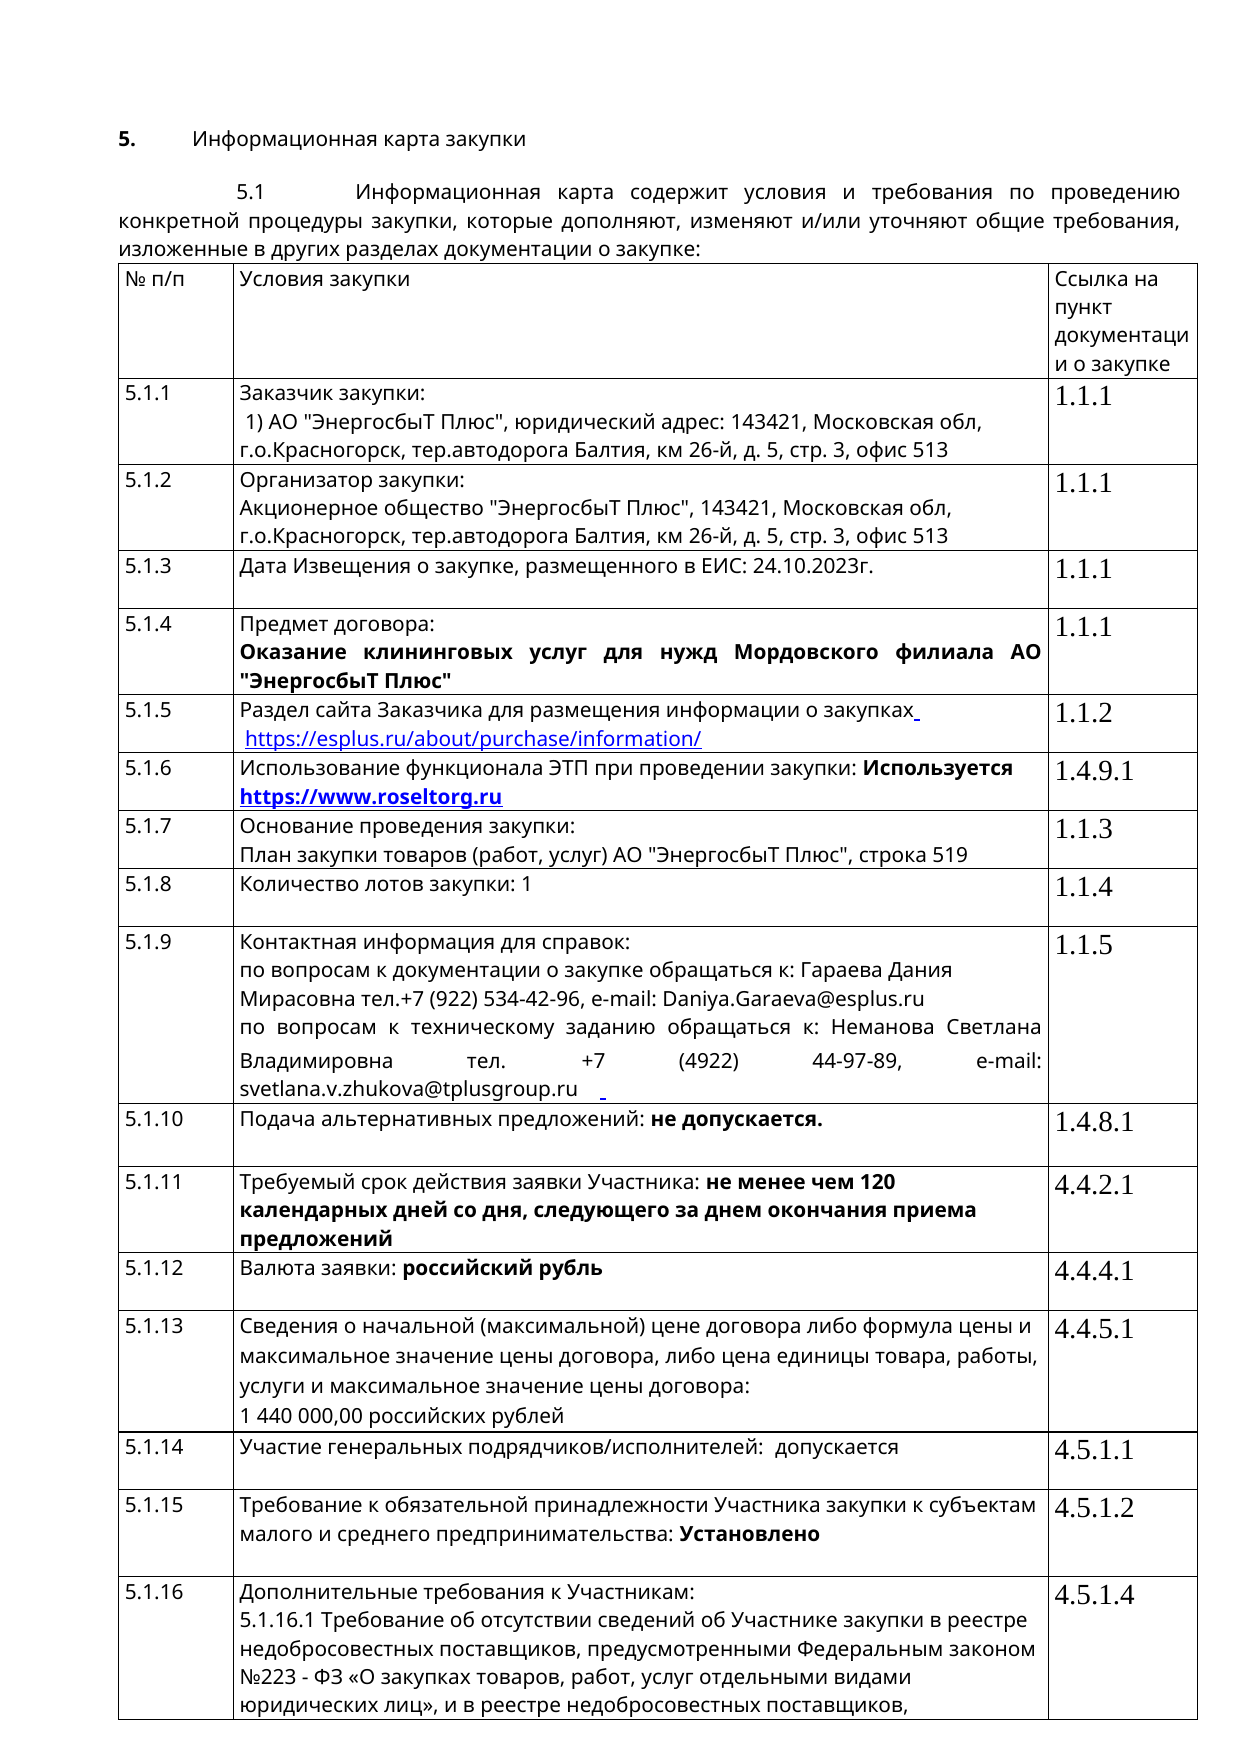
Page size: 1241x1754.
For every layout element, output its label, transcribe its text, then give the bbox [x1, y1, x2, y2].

text 5.1 Информационная карта содержит условия и требования по проведению конкретной процедуры закупки, которые дополняют, изменяют и/или уточняют общие требования, изложенные в других разделах документации о закупке: [118, 177, 1181, 263]
table_cell Раздел сайта Заказчика для размещения информации о закупках https://esplus.ru/about/purchase/information/ [234, 695, 1048, 752]
table_cell Подача альтернативных предложений: не допускается. [234, 1104, 1048, 1166]
table_cell [119, 811, 233, 868]
table_cell [119, 465, 233, 550]
table_cell 1.1.4 [1049, 869, 1197, 926]
table_cell [119, 1490, 233, 1576]
subtitle Информационная карта закупки [118, 124, 1181, 152]
table_cell [119, 379, 233, 464]
table_cell [119, 551, 233, 608]
table_cell [119, 695, 233, 752]
table_cell 1.1.1 [1049, 551, 1197, 608]
table_cell [119, 1253, 233, 1310]
table_cell [119, 609, 233, 694]
table_cell 4.5.1.2 [1049, 1490, 1197, 1576]
table_header № п/п [119, 264, 233, 377]
table_cell 1.1.1 [1049, 609, 1197, 694]
table_cell 1.1.1 [1049, 465, 1197, 550]
table_cell [119, 1104, 233, 1166]
table_cell Использование функционала ЭТП при проведении закупки: Используется https://www.roseltorg.ru [234, 753, 1048, 810]
table_cell Основание проведения закупки: План закупки товаров (работ, услуг) АО "ЭнергосбыТ Плюс", строка 519 [234, 811, 1048, 868]
table_cell [119, 927, 233, 1103]
table_cell [119, 1577, 233, 1719]
table_cell 4.5.1.4 [1049, 1577, 1197, 1719]
table_cell Дата Извещения о закупке, размещенного в ЕИС: 24.10.2023г. [234, 551, 1048, 608]
table_cell Валюта заявки: российский рубль [234, 1253, 1048, 1310]
table_header Ссылка на пункт документации о закупке [1049, 264, 1197, 377]
table_cell Организатор закупки: Акционерное общество "ЭнергосбыТ Плюс", 143421, Московская обл, г.о.Красногорск, тер.автодорога Балтия, км 26-й, д. 5, стр. 3, офис 513 [234, 465, 1048, 550]
table_cell [119, 1311, 233, 1431]
table_cell 1.4.9.1 [1049, 753, 1197, 810]
table_cell 1.1.1 [1049, 379, 1197, 464]
table_cell Требование к обязательной принадлежности Участника закупки к субъектам малого и среднего предпринимательства: Установлено [234, 1490, 1048, 1576]
table_cell 4.4.5.1 [1049, 1311, 1197, 1431]
table_cell Предмет договора: Оказание клининговых услуг для нужд Мордовского филиала АО "ЭнергосбыТ Плюс" [234, 609, 1048, 694]
table_cell [119, 1167, 233, 1252]
table_cell 1.4.8.1 [1049, 1104, 1197, 1166]
table_header Условия закупки [234, 264, 1048, 377]
table_cell 4.4.2.1 [1049, 1167, 1197, 1252]
table_cell Участие генеральных подрядчиков/исполнителей: допускается [234, 1433, 1048, 1489]
table_cell 4.5.1.1 [1049, 1433, 1197, 1489]
table_cell Заказчик закупки: 1) АО "ЭнергосбыТ Плюс", юридический адрес: 143421, Московская обл, г.о.Красногорск, тер.автодорога Балтия, км 26-й, д. 5, стр. 3, офис 513 [234, 379, 1048, 464]
table_cell [119, 869, 233, 926]
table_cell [234, 1577, 1048, 1719]
table_cell 4.4.4.1 [1049, 1253, 1197, 1310]
table_cell [119, 753, 233, 810]
table_cell 1.1.2 [1049, 695, 1197, 752]
table_cell Контактная информация для справок: по вопросам к документации о закупке обращаться к: Гараева Дания Мирасовна тел.+7 (922) 534-42-96, e-mail: Daniya.Garaeva@esplus.ru по вопросам к техническому заданию обращаться к: Неманова Светлана Владимировна тел. +7 (4922) 44-97-89, e-mail: svetlana.v.zhukova@tplusgroup.ru [234, 927, 1048, 1103]
table_cell Требуемый срок действия заявки Участника: не менее чем 120 календарных дней со дня, следующего за днем окончания приема предложений [234, 1167, 1048, 1252]
table_cell Количество лотов закупки: 1 [234, 869, 1048, 926]
table_cell 1.1.5 [1049, 927, 1197, 1103]
table_cell [119, 1433, 233, 1489]
table_cell 1.1.3 [1049, 811, 1197, 868]
table_cell Сведения о начальной (максимальной) цене договора либо формула цены и максимальное значение цены договора, либо цена единицы товара, работы, услуги и максимальное значение цены договора: 1 440 000,00 российских рублей [234, 1311, 1048, 1431]
